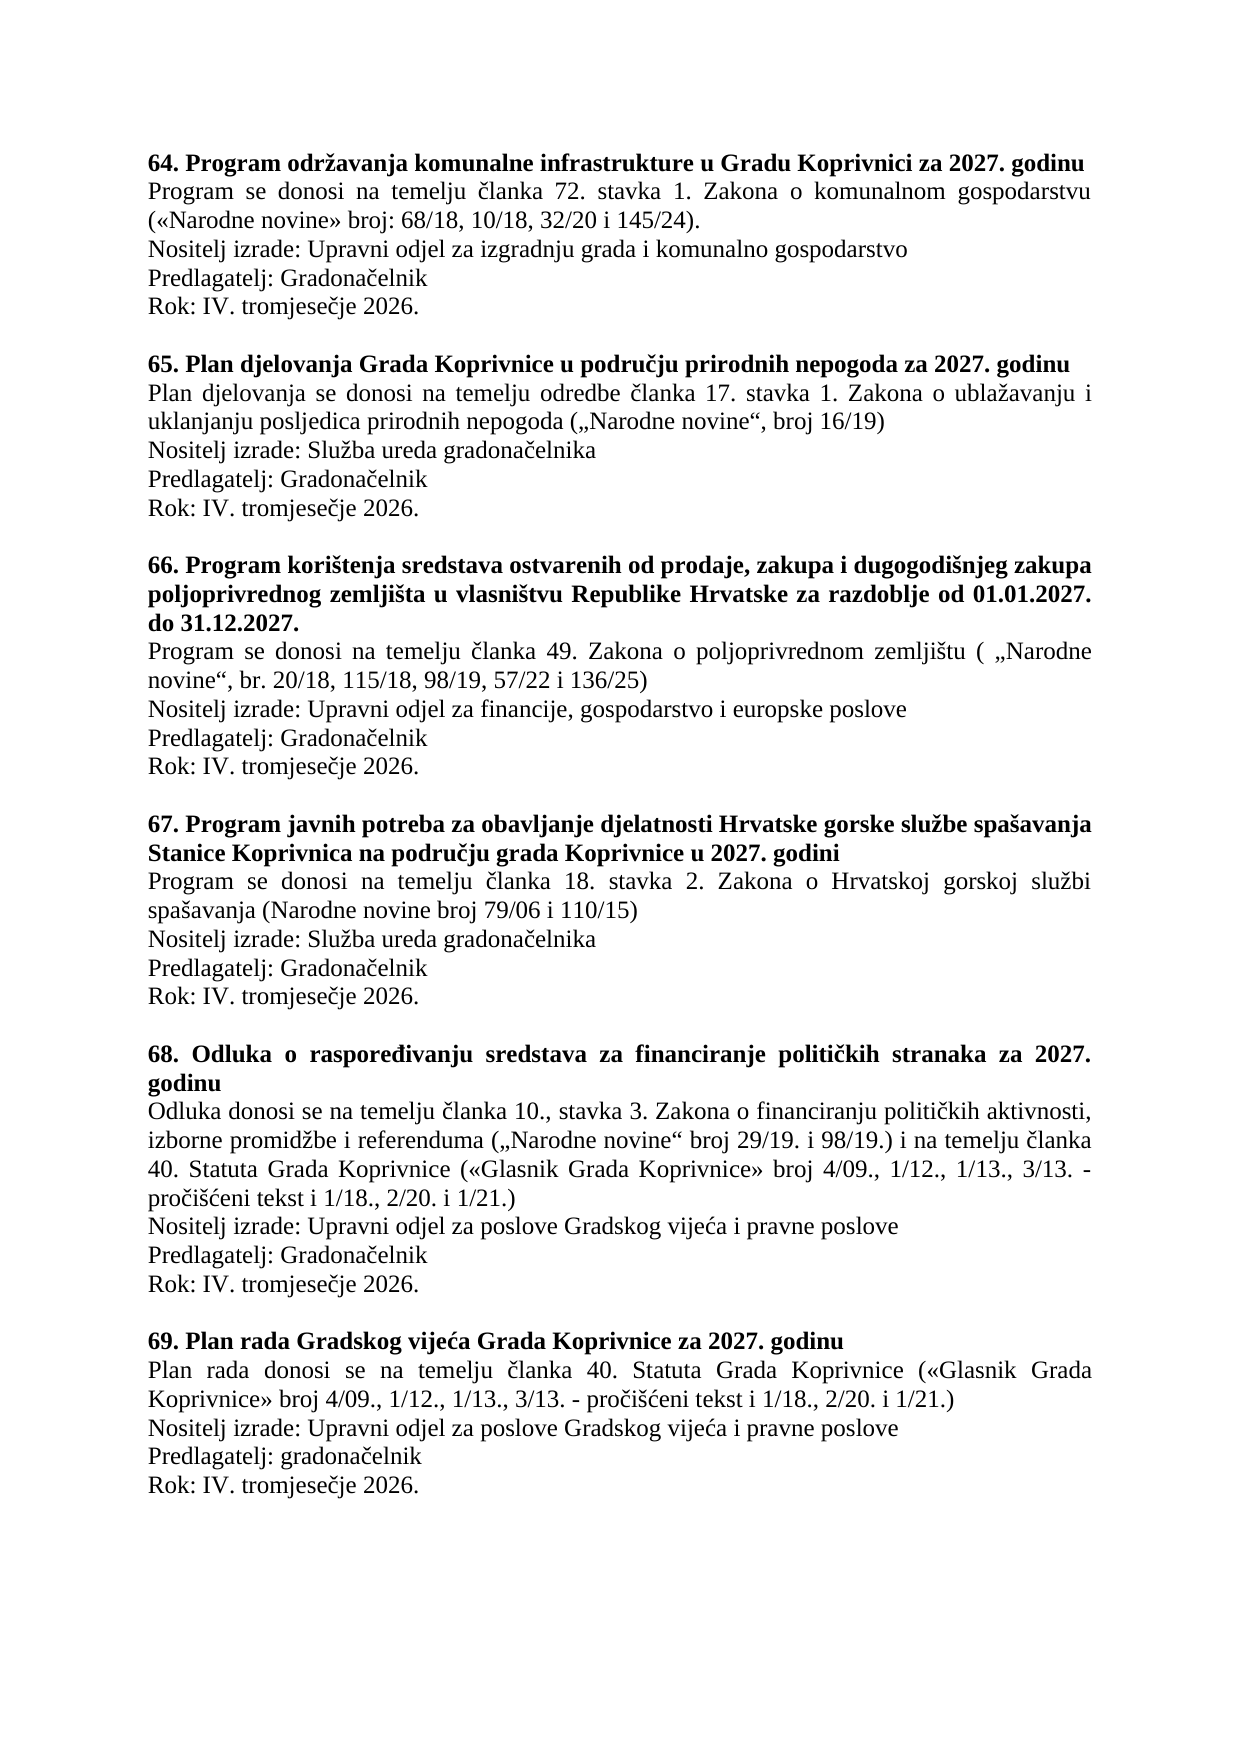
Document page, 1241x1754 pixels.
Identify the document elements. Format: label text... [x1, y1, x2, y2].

text 67. Program javnih potreba za obavljanje djelatnosti Hrvatske gorske službe spašavanja Stanice Koprivnica na području grada Koprivnice u 2027. godini [148, 809, 1093, 866]
text Predlagatelj: Gradonačelnik [148, 464, 1093, 493]
text Rok: IV. tromjesečje 2026. [148, 1269, 1093, 1298]
text Plan djelovanja se donosi na temelju odredbe članka 17. stavka 1. Zakona o ublažavanju i uklanjanju posljedica prirodnih nepogoda („Narodne novine“, broj 16/19) [148, 378, 1093, 435]
text Predlagatelj: Gradonačelnik [148, 263, 1093, 291]
text 69. Plan rada Gradskog vijeća Grada Koprivnice za 2027. godinu [148, 1326, 1093, 1355]
text Nositelj izrade: Upravni odjel za poslove Gradskog vijeća i pravne poslove [148, 1211, 1093, 1240]
text Program se donosi na temelju članka 49. Zakona o poljoprivrednom zemljištu ( „Narodne novine“, br. 20/18, 115/18, 98/19, 57/22 i 136/25) [148, 636, 1093, 694]
text Nositelj izrade: Upravni odjel za izgradnju grada i komunalno gospodarstvo [148, 234, 1093, 263]
text Predlagatelj: Gradonačelnik [148, 1240, 1093, 1269]
text Predlagatelj: Gradonačelnik [148, 953, 1093, 981]
text Plan rada donosi se na temelju članka 40. Statuta Grada Koprivnice («Glasnik Grada Koprivnice» broj 4/09., 1/12., 1/13., 3/13. - pročišćeni tekst i 1/18., 2/20. i 1/21.) [148, 1355, 1093, 1413]
text Nositelj izrade: Služba ureda gradonačelnika [148, 435, 1093, 464]
text Rok: IV. tromjesečje 2026. [148, 291, 1093, 320]
text Nositelj izrade: Služba ureda gradonačelnika [148, 924, 1093, 953]
text Odluka donosi se na temelju članka 10., stavka 3. Zakona o financiranju političkih aktivnosti, izborne promidžbe i referenduma („Narodne novine“ broj 29/19. i 98/19.) i na temelju članka 40. Statuta Grada Koprivnice («Glasnik Grada Koprivnice» broj 4/09., 1/12., 1/13., 3/13. - pročišćeni tekst i 1/18., 2/20. i 1/21.) [148, 1096, 1093, 1211]
list 64. Program održavanja komunalne infrastrukture u Gradu Koprivnici za 2027. godinu [148, 148, 1093, 176]
text Rok: IV. tromjesečje 2026. [148, 1470, 1093, 1499]
text Rok: IV. tromjesečje 2026. [148, 981, 1093, 1010]
text Nositelj izrade: Upravni odjel za poslove Gradskog vijeća i pravne poslove [148, 1413, 1093, 1441]
text Predlagatelj: gradonačelnik [148, 1441, 1093, 1470]
text Program se donosi na temelju članka 18. stavka 2. Zakona o Hrvatskoj gorskoj službi spašavanja (Narodne novine broj 79/06 i 110/15) [148, 866, 1093, 924]
text 66. Program korištenja sredstava ostvarenih od prodaje, zakupa i dugogodišnjeg zakupa poljoprivrednog zemljišta u vlasništvu Republike Hrvatske za razdoblje od 01.01.2027. do 31.12.2027. [148, 550, 1093, 636]
text Rok: IV. tromjesečje 2026. [148, 751, 1093, 780]
text Program se donosi na temelju članka 72. stavka 1. Zakona o komunalnom gospodarstvu («Narodne novine» broj: 68/18, 10/18, 32/20 i 145/24). [148, 176, 1093, 234]
text Nositelj izrade: Upravni odjel za financije, gospodarstvo i europske poslove [148, 694, 1093, 723]
text 68. Odluka o raspoređivanju sredstava za financiranje političkih stranaka za 2027. godinu [148, 1039, 1093, 1096]
text Predlagatelj: Gradonačelnik [148, 723, 1093, 751]
text Rok: IV. tromjesečje 2026. [148, 493, 1093, 521]
text 65. Plan djelovanja Grada Koprivnice u području prirodnih nepogoda za 2027. godinu [148, 349, 1093, 378]
